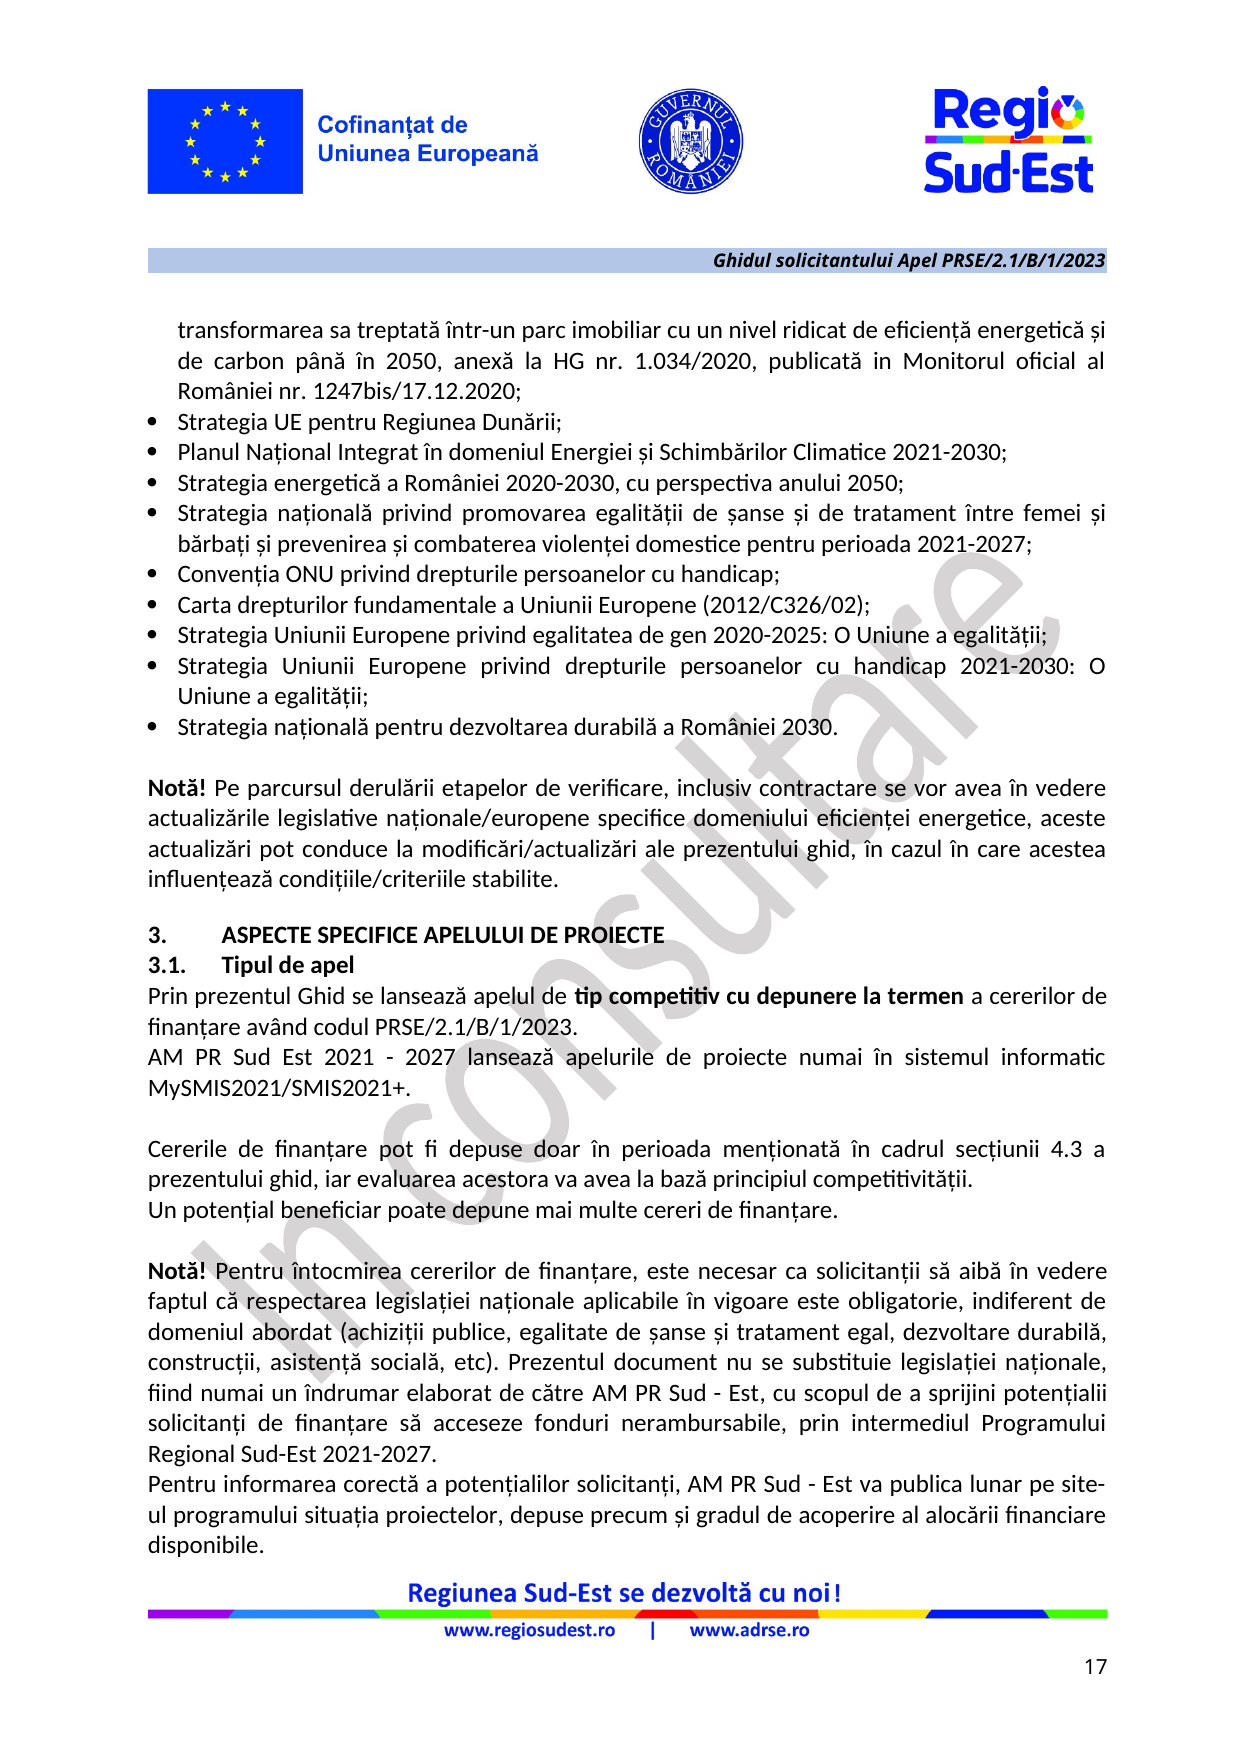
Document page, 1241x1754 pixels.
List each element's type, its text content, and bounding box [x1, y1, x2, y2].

list Strategia națională pentru dezvoltarea durabilă a României 2030. [148, 711, 1107, 742]
text Cererile de finanțare pot fi depuse doar în perioada menționată în cadrul secțiunii 4.3 a prezentului ghid, iar evaluarea acestora va avea la bază principiul competitivității. [148, 1133, 1107, 1194]
list Convenția ONU privind drepturile persoanelor cu handicap; [148, 558, 1107, 589]
picture [147, 1582, 1108, 1640]
list Strategia Uniunii Europene privind drepturile persoanelor cu handicap 2021-2030: O Uniune a egalității; [148, 650, 1107, 711]
picture [147, 86, 1093, 195]
text AM PR Sud Est 2021 - 2027 lansează apelurile de proiecte numai în sistemul informatic MySMIS2021/SMIS2021+. [148, 1041, 1107, 1102]
list Carta drepturilor fundamentale a Uniunii Europene (2012/C326/02); [148, 589, 1107, 619]
text Prin prezentul Ghid se lansează apelul de tip competitiv cu depunere la termen a cererilor de finanțare având codul PRSE/2.1/B/1/2023. [148, 980, 1107, 1041]
text Notă! Pentru întocmirea cererilor de finanţare, este necesar ca solicitanţii să aibă în vedere faptul că respectarea legislaţiei naţionale aplicabile în vigoare este obligatorie, indiferent de domeniul abordat (achiziţii publice, egalitate de şanse şi tratament egal, dezvoltare durabilă, construcţii, asistenţă socială, etc). Prezentul document nu se substituie legislaţiei naţionale, fiind numai un îndrumar elaborat de către AM PR Sud - Est, cu scopul de a sprijini potenţialii solicitanţi de finanţare să acceseze fonduri nerambursabile, prin intermediul Programului Regional Sud-Est 2021-2027. [148, 1255, 1107, 1468]
text Notă! Pe parcursul derulării etapelor de verificare, inclusiv contractare se vor avea în vedere actualizările legislative naționale/europene specifice domeniului eficienței energetice, aceste actualizări pot conduce la modificări/actualizări ale prezentului ghid, în cazul în care acestea influențează condițiile/criteriile stabilite. [148, 772, 1107, 894]
list Strategia UE pentru Regiunea Dunării; [148, 406, 1107, 436]
list Strategia națională privind promovarea egalității de șanse și de tratament între femei și bărbați și prevenirea și combaterea violenței domestice pentru perioada 2021-2027; [148, 497, 1107, 558]
text Un potenţial beneficiar poate depune mai multe cereri de finanţare. [148, 1194, 1107, 1224]
list Strategia energetică a României 2020-2030, cu perspectiva anului 2050; [148, 467, 1107, 497]
subtitle Tipul de apel [148, 950, 1107, 980]
list Planul Național Integrat în domeniul Energiei și Schimbărilor Climatice 2021-2030; [148, 436, 1107, 467]
list Strategia Uniunii Europene privind egalitatea de gen 2020-2025: O Uniune a egalității; [148, 619, 1107, 650]
subtitle ASPECTE SPECIFICE APELULUI DE PROIECTE [148, 919, 1107, 950]
text Pentru informarea corectă a potențialilor solicitanți, AM PR Sud - Est va publica lunar pe site-ul programului situația proiectelor, depuse precum și gradul de acoperire al alocării financiare disponibile. [148, 1468, 1107, 1560]
